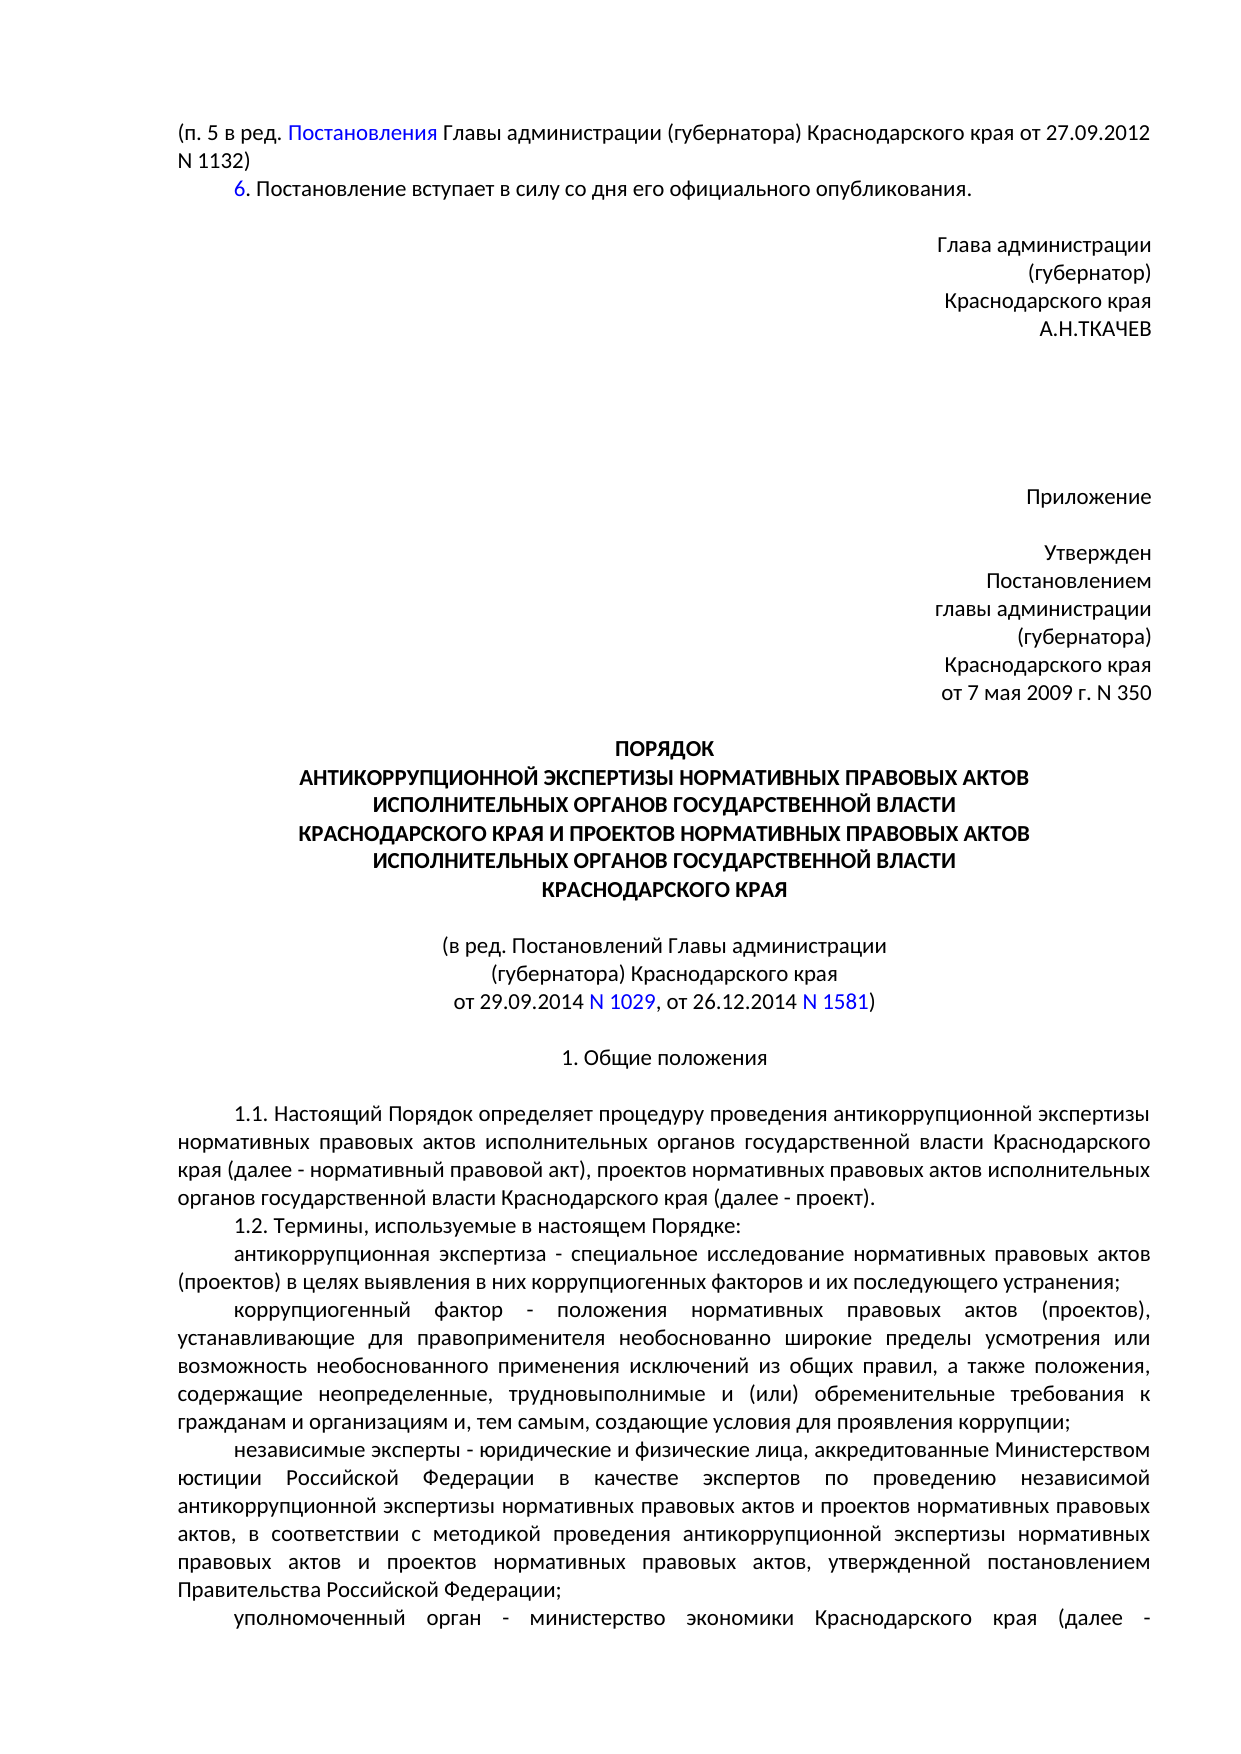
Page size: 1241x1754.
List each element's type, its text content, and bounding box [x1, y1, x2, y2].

text 6. Постановление вступает в силу со дня его официального опубликования. [177, 174, 1152, 202]
text Глава администрации [177, 230, 1152, 258]
text А.Н.ТКАЧЕВ [177, 314, 1152, 342]
text независимые эксперты - юридические и физические лица, аккредитованные Министерством юстиции Российской Федерации в качестве экспертов по проведению независимой антикоррупционной экспертизы нормативных правовых актов и проектов нормативных правовых актов, в соответствии с методикой проведения антикоррупционной экспертизы нормативных правовых актов и проектов нормативных правовых актов, утвержденной постановлением Правительства Российской Федерации; [177, 1435, 1152, 1603]
text (губернатора) Краснодарского края [177, 959, 1152, 987]
text КРАСНОДАРСКОГО КРАЯ [177, 875, 1152, 903]
text ИСПОЛНИТЕЛЬНЫХ ОРГАНОВ ГОСУДАРСТВЕННОЙ ВЛАСТИ [177, 791, 1152, 819]
text АНТИКОРРУПЦИОННОЙ ЭКСПЕРТИЗЫ НОРМАТИВНЫХ ПРАВОВЫХ АКТОВ [177, 763, 1152, 791]
text (губернатора) [177, 622, 1152, 651]
text (п. 5 в ред. Постановления Главы администрации (губернатора) Краснодарского края от 27.09.2012 N 1132) [177, 118, 1152, 174]
text от 29.09.2014 N 1029, от 26.12.2014 N 1581) [177, 987, 1152, 1015]
text ИСПОЛНИТЕЛЬНЫХ ОРГАНОВ ГОСУДАРСТВЕННОЙ ВЛАСТИ [177, 847, 1152, 875]
text антикоррупционная экспертиза - специальное исследование нормативных правовых актов (проектов) в целях выявления в них коррупциогенных факторов и их последующего устранения; [177, 1239, 1152, 1295]
text Приложение [177, 482, 1152, 510]
text Утвержден [177, 538, 1152, 566]
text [177, 1603, 1152, 1631]
text Постановлением [177, 566, 1152, 594]
text 1.1. Настоящий Порядок определяет процедуру проведения антикоррупционной экспертизы нормативных правовых актов исполнительных органов государственной власти Краснодарского края (далее - нормативный правовой акт), проектов нормативных правовых актов исполнительных органов государственной власти Краснодарского края (далее - проект). [177, 1099, 1152, 1211]
text 1.2. Термины, используемые в настоящем Порядке: [177, 1211, 1152, 1239]
text главы администрации [177, 594, 1152, 622]
text ПОРЯДОК [177, 734, 1152, 763]
text 1. Общие положения [177, 1043, 1152, 1071]
text (в ред. Постановлений Главы администрации [177, 931, 1152, 959]
text Краснодарского края [177, 651, 1152, 678]
text от 7 мая 2009 г. N 350 [177, 678, 1152, 707]
text коррупциогенный фактор - положения нормативных правовых актов (проектов), устанавливающие для правоприменителя необоснованно широкие пределы усмотрения или возможность необоснованного применения исключений из общих правил, а также положения, содержащие неопределенные, трудновыполнимые и (или) обременительные требования к гражданам и организациям и, тем самым, создающие условия для проявления коррупции; [177, 1295, 1152, 1435]
text Краснодарского края [177, 286, 1152, 314]
text КРАСНОДАРСКОГО КРАЯ И ПРОЕКТОВ НОРМАТИВНЫХ ПРАВОВЫХ АКТОВ [177, 819, 1152, 847]
text (губернатор) [177, 258, 1152, 286]
